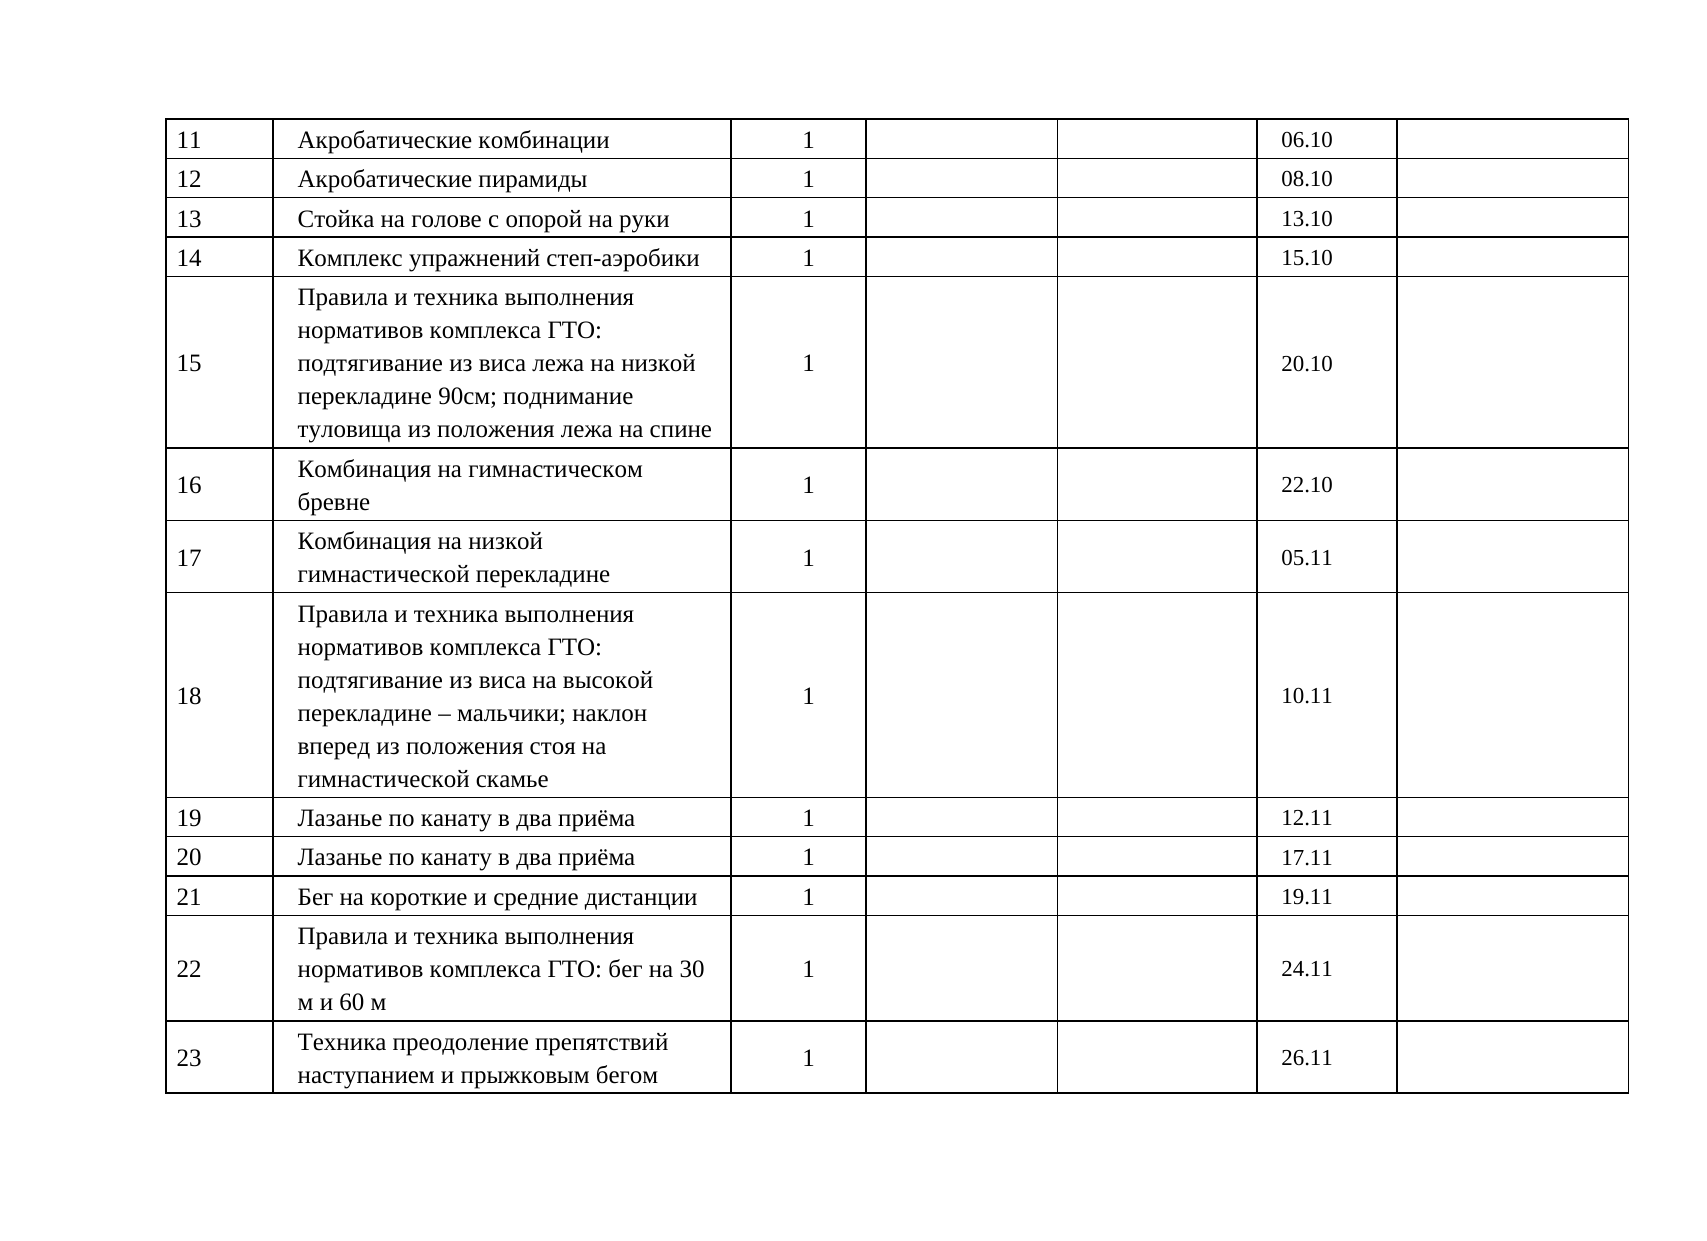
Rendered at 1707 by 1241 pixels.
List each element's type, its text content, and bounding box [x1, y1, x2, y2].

table_cell [1398, 877, 1628, 914]
table_cell [1398, 798, 1628, 836]
table_cell [1398, 449, 1628, 519]
table_cell 18 [167, 593, 272, 796]
table_cell Комплекс упражнений степ-аэробики [274, 238, 730, 276]
table_cell 15.10 [1258, 238, 1396, 276]
table_cell 13.10 [1258, 198, 1396, 236]
table_cell [1058, 521, 1256, 592]
table_cell 1 [732, 798, 865, 836]
table_cell [1058, 593, 1256, 796]
table_cell Правила и техника выполнения нормативов комплекса ГТО: подтягивание из виса лежа на низкой перекладине 90см; поднимание туловища из положения лежа на спине [274, 277, 730, 447]
table_cell [1398, 159, 1628, 197]
table_cell 13 [167, 198, 272, 236]
table_cell 1 [732, 277, 865, 447]
table_cell 20.10 [1258, 277, 1396, 447]
table_cell 1 [732, 1022, 865, 1092]
table_cell 1 [732, 916, 865, 1020]
table_cell [867, 1022, 1057, 1092]
table_cell 15 [167, 277, 272, 447]
table_cell [867, 277, 1057, 447]
table_cell 16 [167, 449, 272, 519]
table_cell Комбинация на гимнастическом бревне [274, 449, 730, 519]
table_cell Акробатические комбинации [274, 120, 730, 157]
table_cell [1058, 1022, 1256, 1092]
table_cell 1 [732, 238, 865, 276]
table_cell [1058, 277, 1256, 447]
table_cell [867, 238, 1057, 276]
table_cell 08.10 [1258, 159, 1396, 197]
table_cell 22.10 [1258, 449, 1396, 519]
table_cell [1398, 238, 1628, 276]
table_cell 1 [732, 449, 865, 519]
table_cell 19.11 [1258, 877, 1396, 914]
table_cell [1398, 837, 1628, 875]
table_cell 24.11 [1258, 916, 1396, 1020]
table_cell 06.10 [1258, 120, 1396, 157]
table_cell [867, 877, 1057, 914]
table_cell [1398, 198, 1628, 236]
table_cell [1398, 916, 1628, 1020]
table_cell 21 [167, 877, 272, 914]
table_cell [1398, 593, 1628, 796]
table_cell [1398, 120, 1628, 157]
table_cell [867, 916, 1057, 1020]
table_cell Техника преодоление препятствий наступанием и прыжковым бегом [274, 1022, 730, 1092]
table_cell 1 [732, 837, 865, 875]
table_cell [867, 120, 1057, 157]
table_cell [867, 449, 1057, 519]
table_cell [1058, 916, 1256, 1020]
table_cell [1058, 449, 1256, 519]
table_cell 1 [732, 159, 865, 197]
table_cell Бег на короткие и средние дистанции [274, 877, 730, 914]
table_cell [1058, 238, 1256, 276]
table_cell Комбинация на низкой гимнастической перекладине [274, 521, 730, 592]
table_cell 19 [167, 798, 272, 836]
table_cell 17.11 [1258, 837, 1396, 875]
table_cell 23 [167, 1022, 272, 1092]
table_cell Правила и техника выполнения нормативов комплекса ГТО: бег на 30 м и 60 м [274, 916, 730, 1020]
table_cell [1058, 120, 1256, 157]
table_cell 26.11 [1258, 1022, 1396, 1092]
table_cell 1 [732, 198, 865, 236]
table_cell 1 [732, 593, 865, 796]
table_cell 1 [732, 521, 865, 592]
table_cell Лазанье по канату в два приёма [274, 837, 730, 875]
table_cell Стойка на голове с опорой на руки [274, 198, 730, 236]
table_cell [867, 837, 1057, 875]
table_cell Акробатические пирамиды [274, 159, 730, 197]
table_cell 1 [732, 877, 865, 914]
table_cell 12 [167, 159, 272, 197]
table_cell [1058, 798, 1256, 836]
table_cell [1058, 877, 1256, 914]
table_cell 05.11 [1258, 521, 1396, 592]
table_cell [1398, 521, 1628, 592]
table_cell 10.11 [1258, 593, 1396, 796]
table_cell [1058, 837, 1256, 875]
table_cell [1398, 277, 1628, 447]
table_cell [867, 798, 1057, 836]
table_cell 1 [732, 120, 865, 157]
table_cell [1058, 198, 1256, 236]
table_cell Лазанье по канату в два приёма [274, 798, 730, 836]
table_cell 22 [167, 916, 272, 1020]
table_cell Правила и техника выполнения нормативов комплекса ГТО: подтягивание из виса на высокой перекладине – мальчики; наклон вперед из положения стоя на гимнастической скамье [274, 593, 730, 796]
table_cell [867, 593, 1057, 796]
table_cell [867, 159, 1057, 197]
table_cell 20 [167, 837, 272, 875]
table_cell 17 [167, 521, 272, 592]
table_cell 12.11 [1258, 798, 1396, 836]
table_cell [867, 521, 1057, 592]
table_cell [1398, 1022, 1628, 1092]
table_cell 14 [167, 238, 272, 276]
table_cell [1058, 159, 1256, 197]
table_cell 11 [167, 120, 272, 157]
table_cell [867, 198, 1057, 236]
